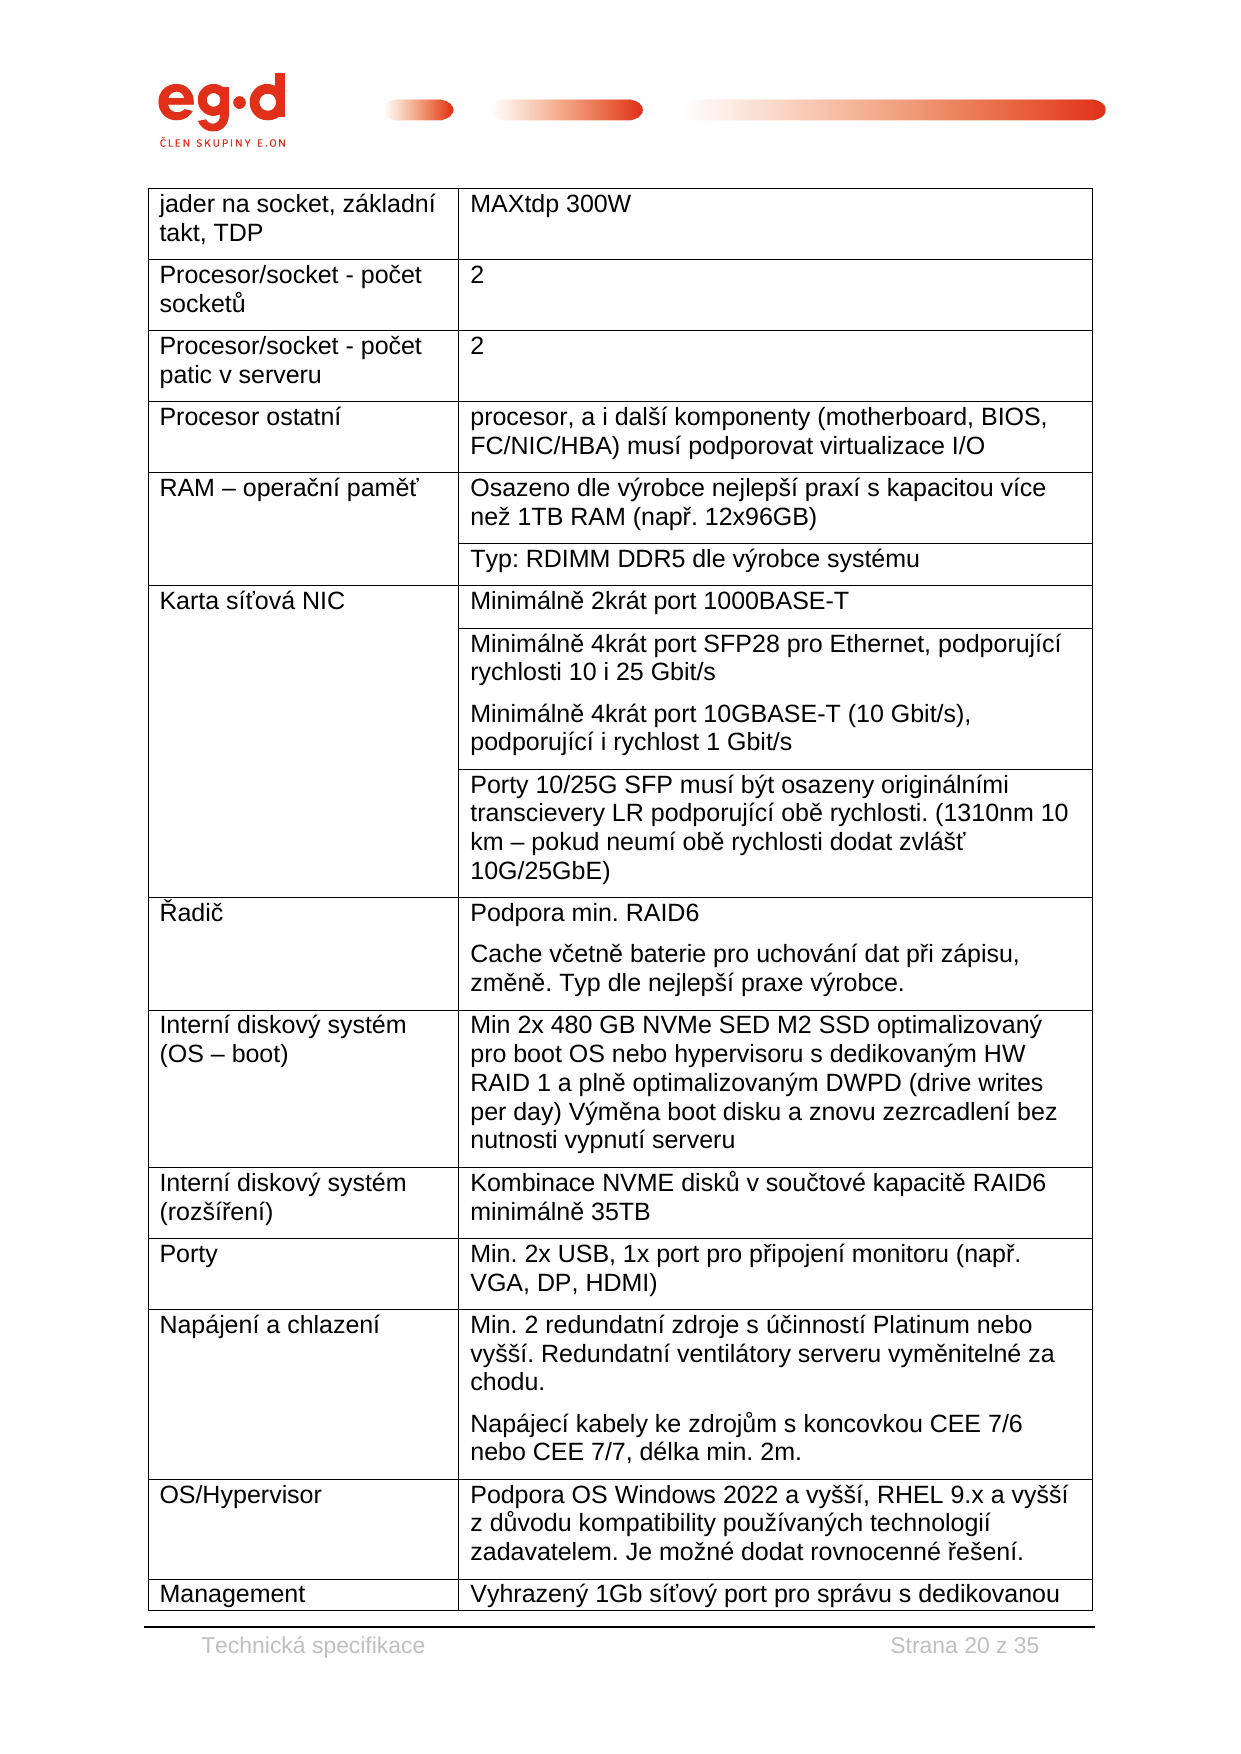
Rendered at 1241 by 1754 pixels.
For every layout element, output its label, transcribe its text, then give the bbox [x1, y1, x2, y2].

table_cell Řadič [149, 898, 458, 1009]
table_cell Procesor ostatní [149, 402, 458, 472]
table_cell Karta síťová NIC [149, 586, 458, 897]
table_cell Minimálně 2krát port 1000BASE-T [459, 586, 1092, 628]
table_cell Kombinace NVME disků v součtové kapacitě RAID6 minimálně 35TB [459, 1168, 1092, 1238]
table_cell Procesor/socket – počet jader na socket, základní takt, TDP [149, 189, 458, 259]
table_cell RAM – operační paměť [149, 473, 458, 585]
table_cell 32 jader (P-cores, 0 E-cores)@2,8 GHZ (base clock), MAXtdp 300W [459, 189, 1092, 259]
table_cell Procesor/socket - počet patic v serveru [149, 331, 458, 401]
table_cell Napájení a chlazení [149, 1310, 458, 1479]
picture [158, 73, 285, 147]
table_cell Podpora OS Windows 2022 a vyšší, RHEL 9.x a vyšší z důvodu kompatibility používaných technologií zadavatelem. Je možné dodat rovnocenné řešení. [459, 1480, 1092, 1578]
table_cell Procesor/socket - počet socketů [149, 260, 458, 330]
table_cell Interní diskový systém (OS – boot) [149, 1011, 458, 1167]
table_cell Min. 2x USB, 1x port pro připojení monitoru (např. VGA, DP, HDMI) [459, 1239, 1092, 1309]
table_cell Porty 10/25G SFP musí být osazeny originálními transcievery LR podporující obě rychlosti. (1310nm 10 km – pokud neumí obě rychlosti dodat zvlášť 10G/25GbE) [459, 770, 1092, 897]
table_cell Min 2x 480 GB NVMe SED M2 SSD optimalizovaný pro boot OS nebo hypervisoru s dedikovaným HW RAID 1 a plně optimalizovaným DWPD (drive writes per day) Výměna boot disku a znovu zezrcadlení bez nutnosti vypnutí serveru [459, 1011, 1092, 1167]
table_cell Osazeno dle výrobce nejlepší praxí s kapacitou více než 1TB RAM (např. 12x96GB) [459, 473, 1092, 543]
table_cell Typ: RDIMM DDR5 dle výrobce systému [459, 544, 1092, 585]
table_cell Porty [149, 1239, 458, 1309]
table_cell Minimálně 4krát port SFP28 pro Ethernet, podporující rychlosti 10 i 25 Gbit/s Minimálně 4krát port 10GBASE-T (10 Gbit/s), podporující i rychlost 1 Gbit/s [459, 629, 1092, 769]
table_cell Min. 2 redundatní zdroje s účinností Platinum nebo vyšší. Redundatní ventilátory serveru vyměnitelné za chodu. Napájecí kabely ke zdrojům s koncovkou CEE 7/6 nebo CEE 7/7, délka min. 2m. [459, 1310, 1092, 1479]
table_cell 2 [459, 331, 1092, 401]
table_cell Management [149, 1580, 458, 1610]
picture [341, 76, 1148, 145]
table_cell 2 [459, 260, 1092, 330]
table_cell OS/Hypervisor [149, 1480, 458, 1578]
table_cell Interní diskový systém (rozšíření) [149, 1168, 458, 1238]
table_cell procesor, a i další komponenty (motherboard, BIOS, FC/NIC/HBA) musí podporovat virtualizace I/O [459, 402, 1092, 472]
table_cell Podpora min. RAID6 Cache včetně baterie pro uchování dat při zápisu, změně. Typ dle nejlepší praxe výrobce. [459, 898, 1092, 1009]
table_cell Vyhrazený 1Gb síťový port pro správu s dedikovanou IP adresou [459, 1580, 1092, 1610]
